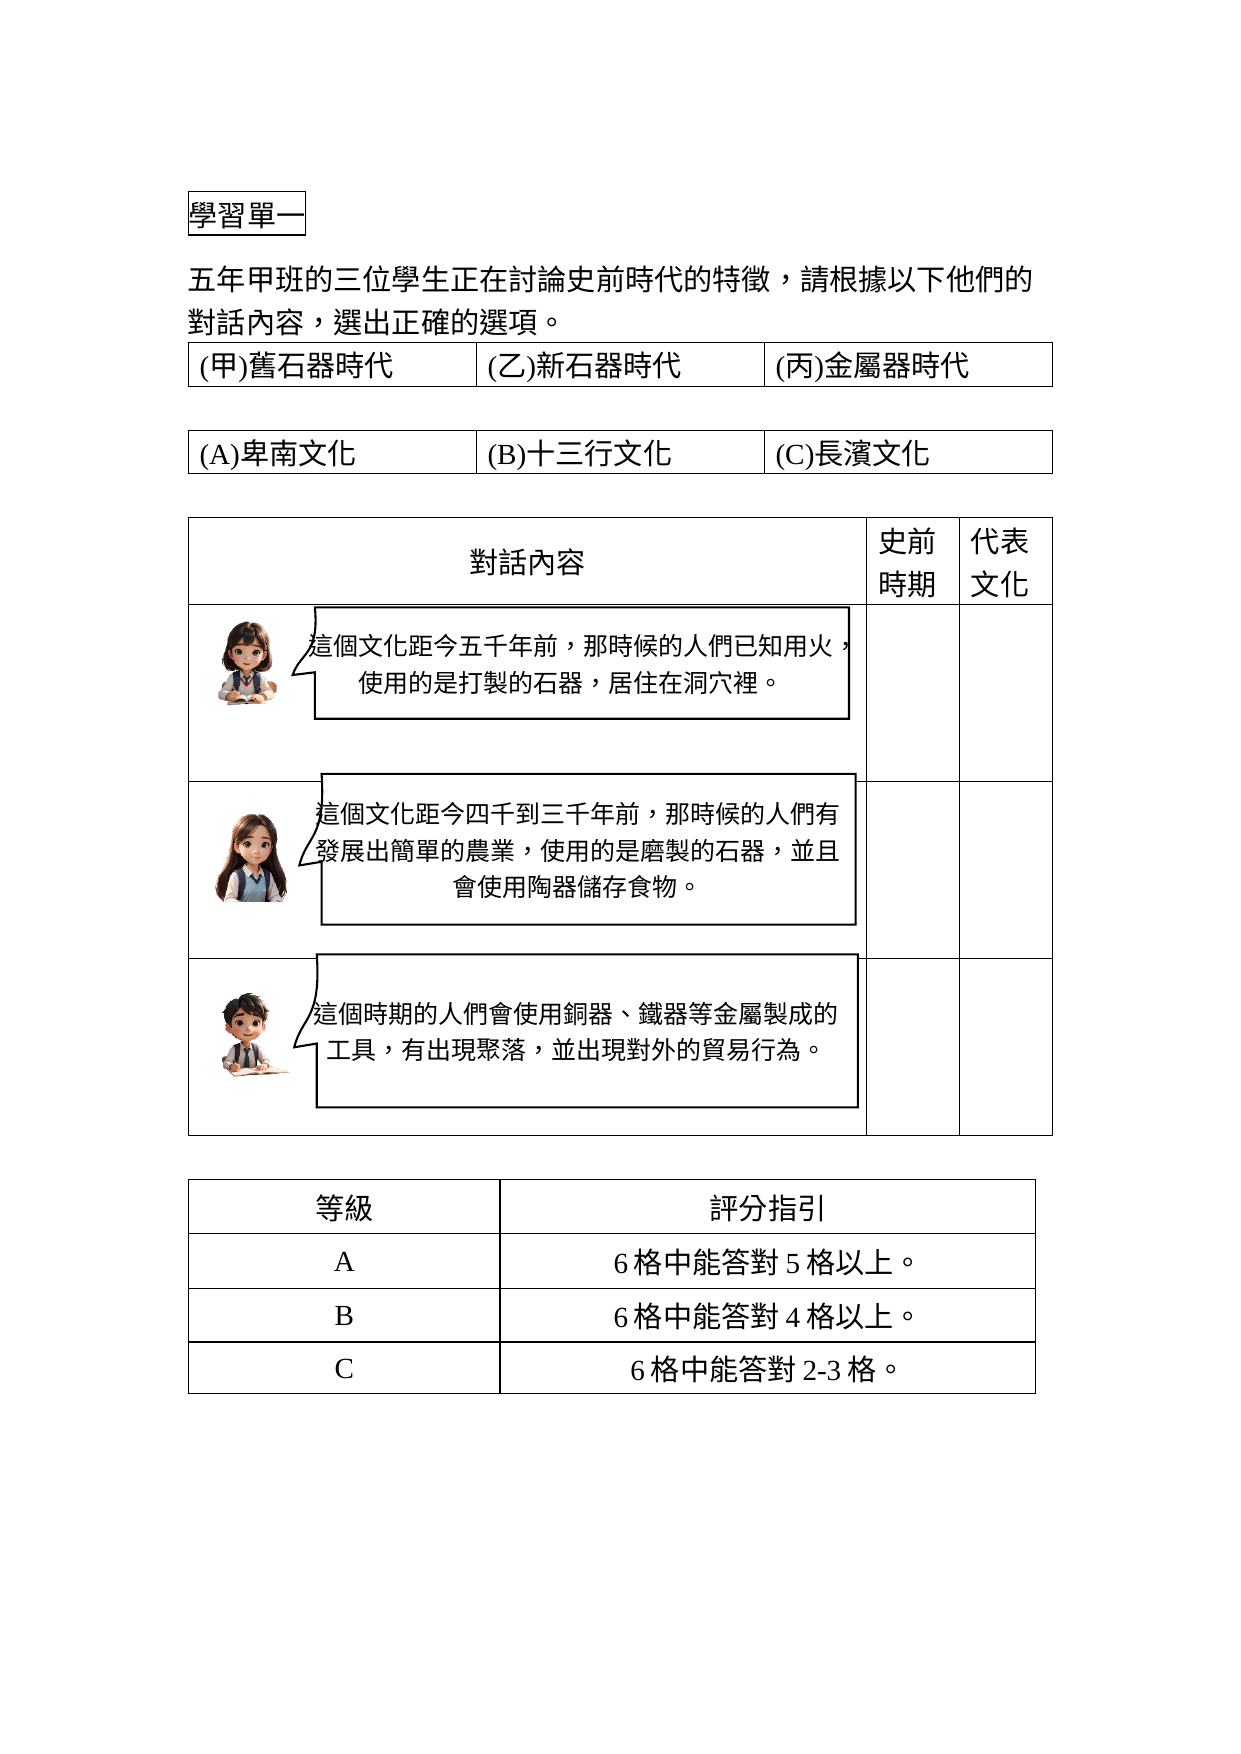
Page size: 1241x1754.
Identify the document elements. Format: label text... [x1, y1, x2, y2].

table_cell [189, 782, 866, 958]
table_cell [867, 605, 959, 781]
table_header 評分指引 [501, 1180, 1035, 1233]
table_cell [867, 959, 959, 1135]
table_header 代表文化 [960, 518, 1052, 604]
table_cell A [189, 1234, 499, 1287]
table_header (A)卑南文化 [189, 431, 476, 473]
picture [188, 617, 307, 706]
table_cell [867, 782, 959, 958]
table_header 等級 [189, 1180, 499, 1233]
text 學習單一 [187, 171, 1053, 256]
table_header 史前時期 [867, 518, 959, 604]
table_header (甲)舊石器時代 [189, 343, 476, 386]
table_header (C)長濱文化 [765, 431, 1052, 473]
table_cell 6格中能答對2-3格。 [501, 1343, 1035, 1393]
table_header 對話內容 [189, 518, 866, 604]
table_cell B [189, 1289, 499, 1341]
table_cell C [189, 1343, 499, 1393]
table_cell [960, 959, 1052, 1135]
table_header (乙)新石器時代 [477, 343, 764, 386]
table_cell [189, 605, 866, 781]
table_cell [960, 605, 1052, 781]
picture [188, 812, 307, 902]
text 五年甲班的三位學生正在討論史前時代的特徵，請根據以下他們的對話內容，選出正確的選項。 [187, 256, 1053, 342]
table_header (B)十三行文化 [477, 431, 764, 473]
table_cell [189, 959, 866, 1135]
table_header (丙)金屬器時代 [765, 343, 1052, 386]
table_cell 6格中能答對5格以上。 [501, 1234, 1035, 1287]
table_cell 6格中能答對4格以上。 [501, 1289, 1035, 1341]
picture [188, 990, 307, 1079]
table_cell [960, 782, 1052, 958]
